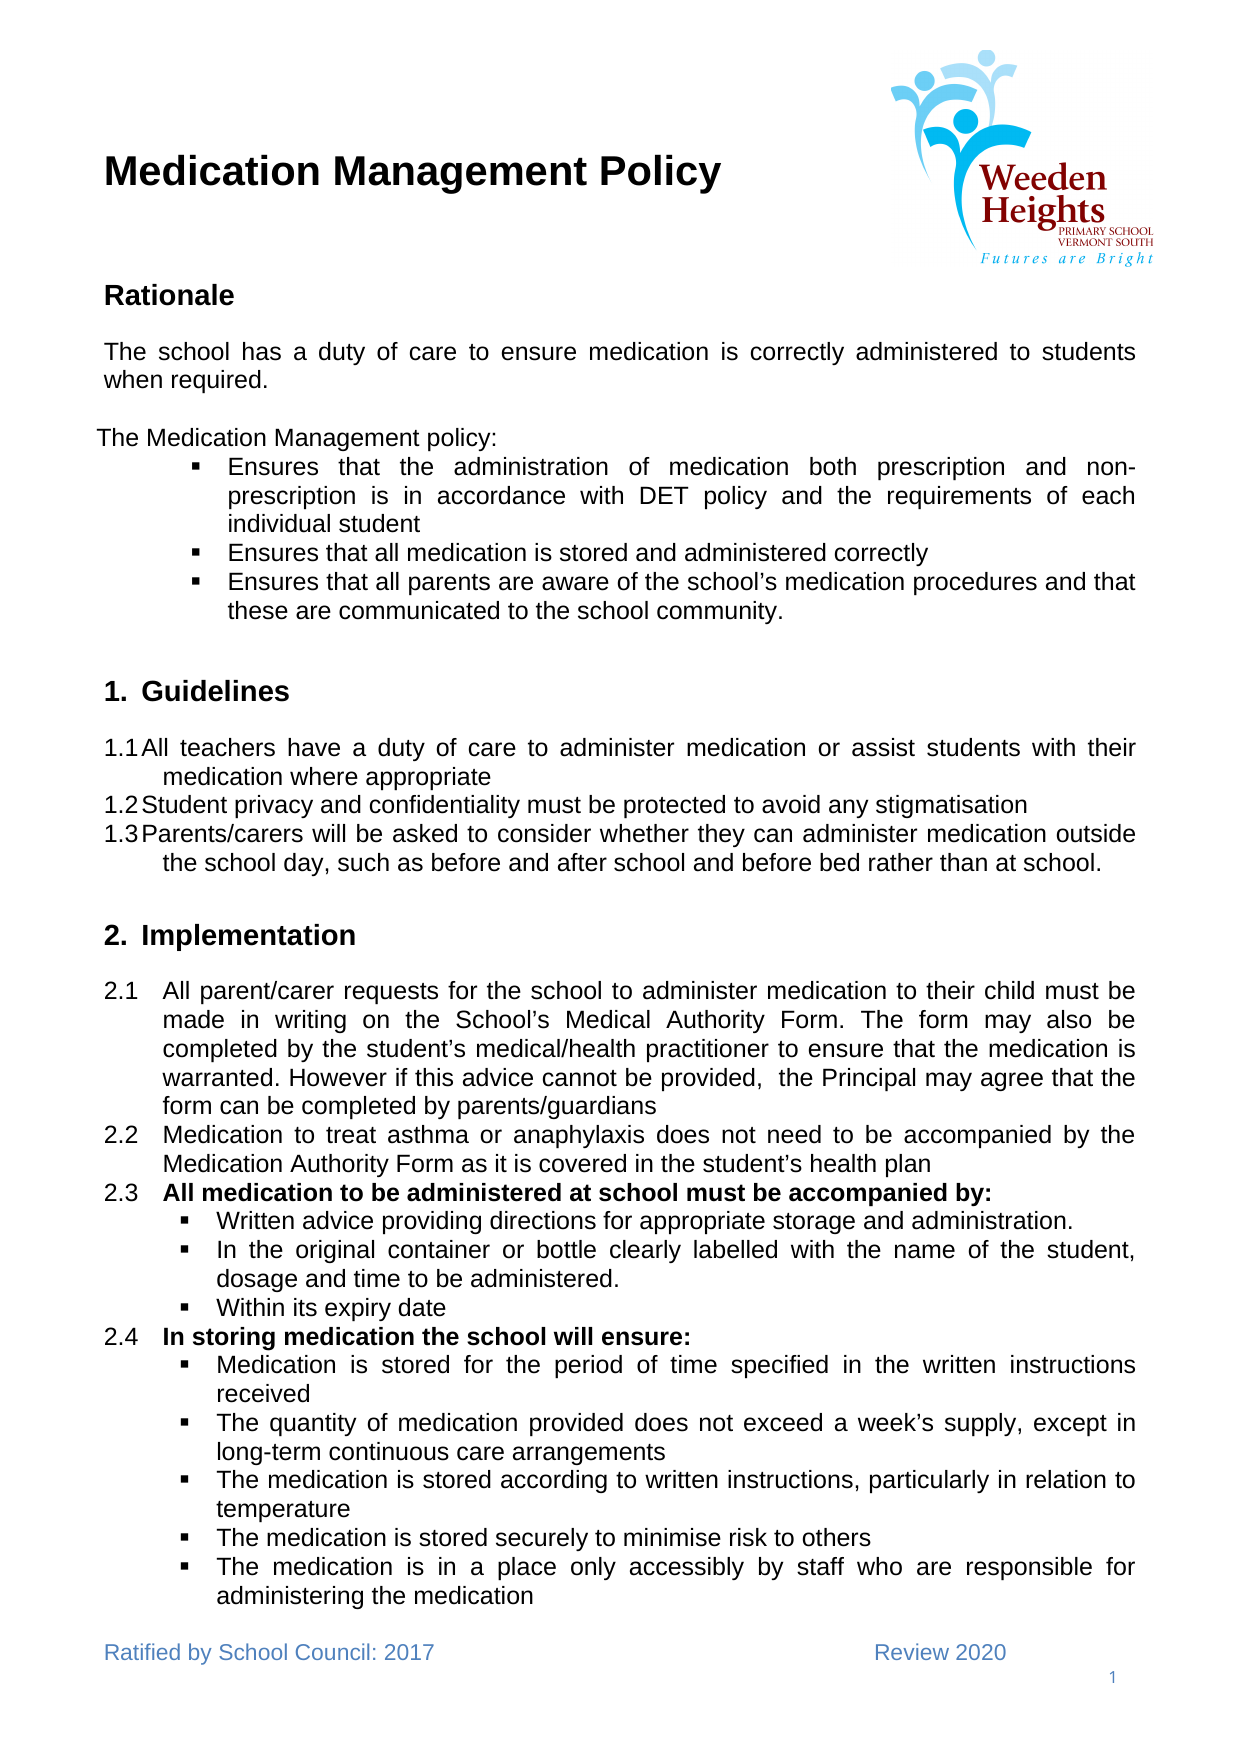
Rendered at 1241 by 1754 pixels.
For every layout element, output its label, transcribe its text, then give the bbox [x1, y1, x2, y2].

list The medication is in a place only accessibly by staff who are responsible for administering the medication [178, 1552, 1137, 1609]
text The school has a duty of care to ensure medication is correctly administered to students when required. [103, 337, 1137, 394]
list The medication is stored securely to minimise risk to others [178, 1523, 1137, 1552]
list Parents/carers will be asked to consider whether they can administer medication outside the school day, such as before and after school and before bed rather than at school. [103, 819, 1137, 876]
picture [891, 50, 1154, 267]
list All parent/carer requests for the school to administer medication to their child must be made in writing on the School’s Medical Authority Form. The form may also be completed by the student’s medical/health practitioner to ensure that the medication is warranted. However if this advice cannot be provided, the Principal may agree that the form can be completed by parents/guardians [103, 976, 1137, 1120]
list All medication to be administered at school must be accompanied by: [103, 1177, 1137, 1206]
list In storing medication the school will ensure: [103, 1322, 1137, 1350]
text Rationale [103, 278, 1137, 312]
list Ensures that all medication is stored and administered correctly [190, 538, 1137, 567]
list Written advice providing directions for appropriate storage and administration. [178, 1206, 1137, 1235]
subtitle Implementation [103, 918, 1137, 951]
list Student privacy and confidentiality must be protected to avoid any stigmatisation [103, 790, 1137, 819]
list Ensures that the administration of medication both prescription and non-prescription is in accordance with DET policy and the requirements of each individual student [190, 452, 1137, 538]
list The quantity of medication provided does not exceed a week’s supply, except in long-term continuous care arrangements [178, 1408, 1137, 1466]
text The Medication Management policy: [96, 423, 1137, 452]
list The medication is stored according to written instructions, particularly in relation to temperature [178, 1466, 1137, 1523]
list Medication is stored for the period of time specified in the written instructions received [178, 1350, 1137, 1408]
list In the original container or bottle clearly labelled with the name of the student, dosage and time to be administered. [178, 1235, 1137, 1293]
list Within its expiry date [178, 1293, 1137, 1322]
list Medication to treat asthma or anaphylaxis does not need to be accompanied by the Medication Authority Form as it is covered in the student’s health plan [103, 1120, 1137, 1177]
subtitle Guidelines [103, 674, 1137, 708]
list All teachers have a duty of care to administer medication or assist students with their medication where appropriate [103, 733, 1137, 790]
list Ensures that all parents are aware of the school’s medication procedures and that these are communicated to the school community. [190, 567, 1137, 624]
subtitle Medication Management Policy [103, 147, 1137, 195]
